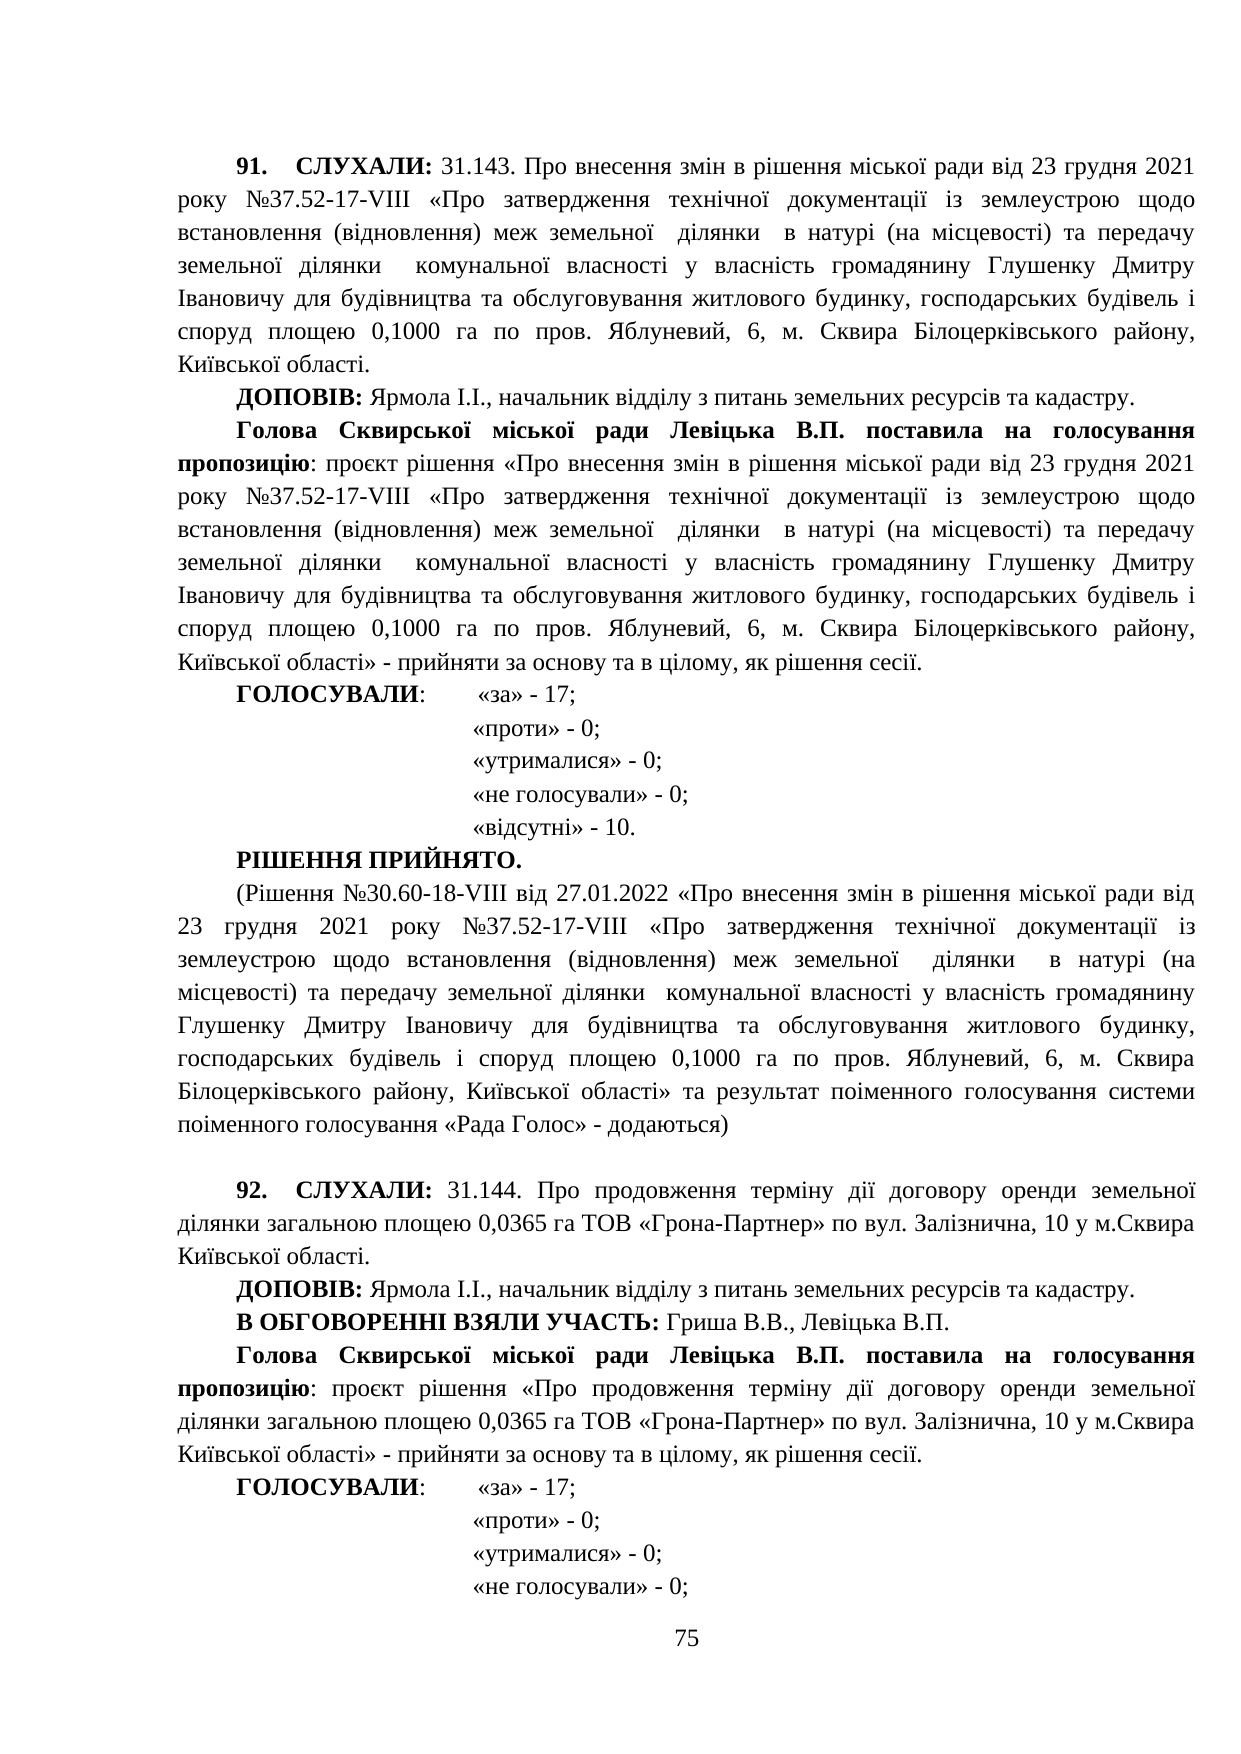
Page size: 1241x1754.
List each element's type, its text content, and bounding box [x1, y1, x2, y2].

text ГОЛОСУВАЛИ: «за» - 17; [177, 1472, 1196, 1501]
text ДОПОВІВ: Ярмола І.І., начальник відділу з питань земельних ресурсів та кадастру. [236, 382, 1196, 411]
text «не голосували» - 0; [428, 779, 1196, 807]
text «відсутні» - 10. [428, 812, 1196, 840]
text ДОПОВІВ: Ярмола І.І., начальник відділу з питань земельних ресурсів та кадастру. [236, 1274, 1196, 1303]
list СЛУХАЛИ: 31.143. Про внесення змін в рішення міської ради від 23 грудня 2021 року №37.52-17-VIII «Про затвердження технічної документації із землеустрою щодо встановлення (відновлення) меж земельної ділянки в натурі (на місцевості) та передачу земельної ділянки комунальної власності у власність громадянину Глушенку Дмитру Івановичу для будівництва та обслуговування житлового будинку, господарських будівель і споруд площею 0,1000 га по пров. Яблуневий, 6, м. Сквира Білоцерківського району, Київської області. [177, 151, 1196, 378]
list СЛУХАЛИ: 31.144. Про продовження терміну дії договору оренди земельної ділянки загальною площею 0,0365 га ТОВ «Грона-Партнер» по вул. Залізнична, 10 у м.Сквира Київської області. [177, 1175, 1196, 1270]
text «проти» - 0; [428, 713, 1196, 741]
text «утрималися» - 0; [428, 1538, 1196, 1567]
text «не голосували» - 0; [428, 1571, 1196, 1600]
text «проти» - 0; [428, 1505, 1196, 1534]
text Голова Сквирської міської ради Левіцька В.П. поставила на голосування пропозицію: проєкт рішення «Про внесення змін в рішення міської ради від 23 грудня 2021 року №37.52-17-VIII «Про затвердження технічної документації із землеустрою щодо встановлення (відновлення) меж земельної ділянки в натурі (на місцевості) та передачу земельної ділянки комунальної власності у власність громадянину Глушенку Дмитру Івановичу для будівництва та обслуговування житлового будинку, господарських будівель і споруд площею 0,1000 га по пров. Яблуневий, 6, м. Сквира Білоцерківського району, Київської області» - прийняти за основу та в цілому, як рішення сесії. [177, 415, 1196, 675]
text РІШЕННЯ ПРИЙНЯТО. [177, 845, 1196, 873]
text ГОЛОСУВАЛИ: «за» - 17; [177, 679, 1196, 708]
text (Рішення №30.60-18-VIII від 27.01.2022 «Про внесення змін в рішення міської ради від 23 грудня 2021 року №37.52-17-VIII «Про затвердження технічної документації із землеустрою щодо встановлення (відновлення) меж земельної ділянки в натурі (на місцевості) та передачу земельної ділянки комунальної власності у власність громадянину Глушенку Дмитру Івановичу для будівництва та обслуговування житлового будинку, господарських будівель і споруд площею 0,1000 га по пров. Яблуневий, 6, м. Сквира Білоцерківського району, Київської області» та результат поіменного голосування системи поіменного голосування «Рада Голос» - додаються) [177, 878, 1196, 1138]
text В ОБГОВОРЕННІ ВЗЯЛИ УЧАСТЬ: Гриша В.В., Левіцька В.П. [236, 1307, 1196, 1336]
text Голова Сквирської міської ради Левіцька В.П. поставила на голосування пропозицію: проєкт рішення «Про продовження терміну дії договору оренди земельної ділянки загальною площею 0,0365 га ТОВ «Грона-Партнер» по вул. Залізнична, 10 у м.Сквира Київської області» - прийняти за основу та в цілому, як рішення сесії. [177, 1340, 1196, 1468]
text «утрималися» - 0; [428, 746, 1196, 774]
